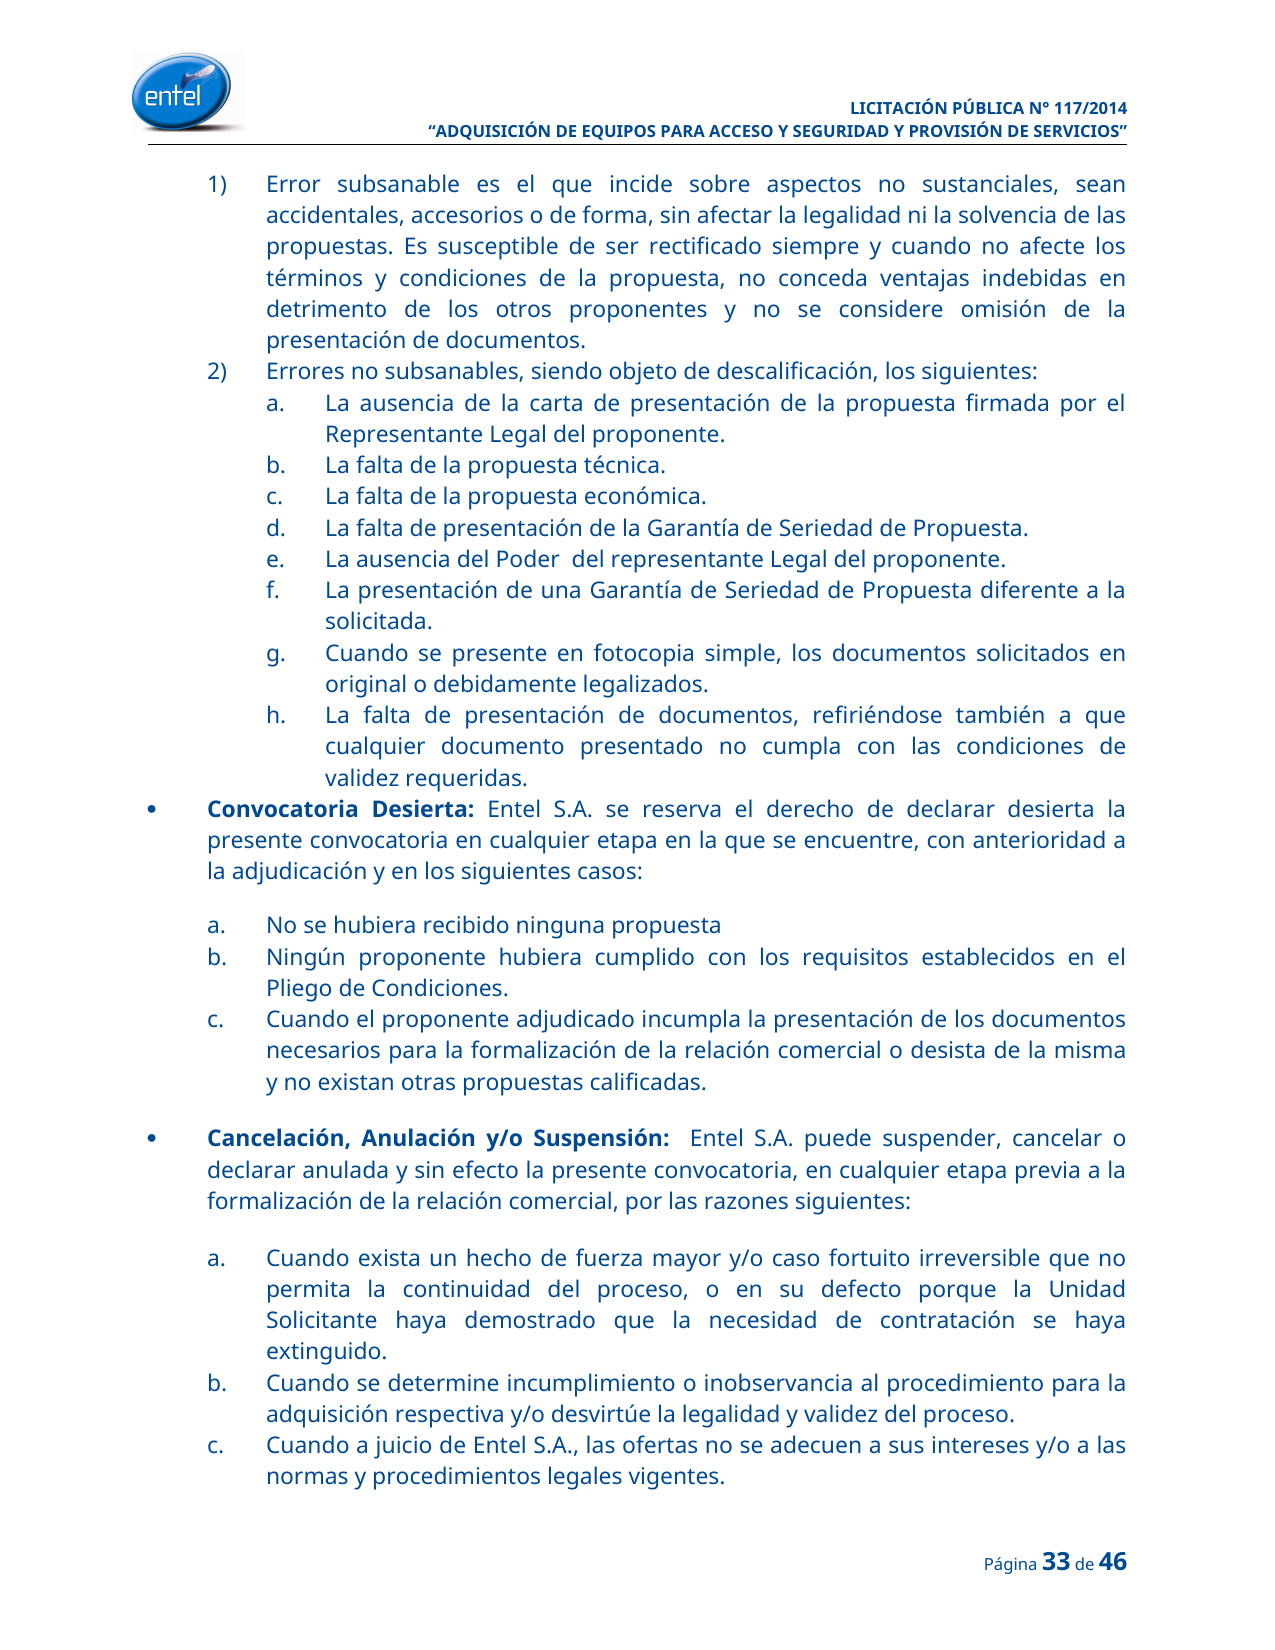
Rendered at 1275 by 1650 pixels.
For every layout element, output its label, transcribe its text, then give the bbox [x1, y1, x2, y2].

list Cuando a juicio de Entel S.A., las ofertas no se adecuen a sus intereses y/o a las normas y procedimientos legales vigentes. [207, 1429, 1127, 1492]
picture [131, 51, 246, 132]
list Cuando exista un hecho de fuerza mayor y/o caso fortuito irreversible que no permita la continuidad del proceso, o en su defecto porque la Unidad Solicitante haya demostrado que la necesidad de contratación se haya extinguido. [207, 1242, 1127, 1367]
list Ningún proponente hubiera cumplido con los requisitos establecidos en el Pliego de Condiciones. [207, 941, 1127, 1003]
list La ausencia de la carta de presentación de la propuesta firmada por el Representante Legal del proponente. [266, 387, 1127, 449]
list Error subsanable es el que incide sobre aspectos no sustanciales, sean accidentales, accesorios o de forma, sin afectar la legalidad ni la solvencia de las propuestas. Es susceptible de ser rectificado siempre y cuando no afecte los términos y condiciones de la propuesta, no conceda ventajas indebidas en detrimento de los otros proponentes y no se considere omisión de la presentación de documentos. [207, 168, 1127, 355]
list No se hubiera recibido ninguna propuesta [207, 909, 1127, 941]
list Cuando el proponente adjudicado incumpla la presentación de los documentos necesarios para la formalización de la relación comercial o desista de la misma y no existan otras propuestas calificadas. [207, 1003, 1127, 1097]
list La ausencia del Poder del representante Legal del proponente. [266, 543, 1127, 574]
list La falta de la propuesta económica. [266, 480, 1127, 512]
list La falta de presentación de la Garantía de Seriedad de Propuesta. [266, 512, 1127, 543]
list Cuando se determine incumplimiento o inobservancia al procedimiento para la adquisición respectiva y/o desvirtúe la legalidad y validez del proceso. [207, 1367, 1127, 1429]
list Errores no subsanables, siendo objeto de descalificación, los siguientes: [207, 355, 1127, 387]
list La falta de la propuesta técnica. [266, 449, 1127, 480]
list La falta de presentación de documentos, refiriéndose también a que cualquier documento presentado no cumpla con las condiciones de validez requeridas. [266, 699, 1127, 793]
list Cancelación, Anulación y/o Suspensión: Entel S.A. puede suspender, cancelar o declarar anulada y sin efecto la presente convocatoria, en cualquier etapa previa a la formalización de la relación comercial, por las razones siguientes: [148, 1122, 1127, 1216]
list Convocatoria Desierta: Entel S.A. se reserva el derecho de declarar desierta la presente convocatoria en cualquier etapa en la que se encuentre, con anterioridad a la adjudicación y en los siguientes casos: [148, 793, 1127, 887]
list La presentación de una Garantía de Seriedad de Propuesta diferente a la solicitada. [266, 574, 1127, 637]
list Cuando se presente en fotocopia simple, los documentos solicitados en original o debidamente legalizados. [266, 637, 1127, 699]
